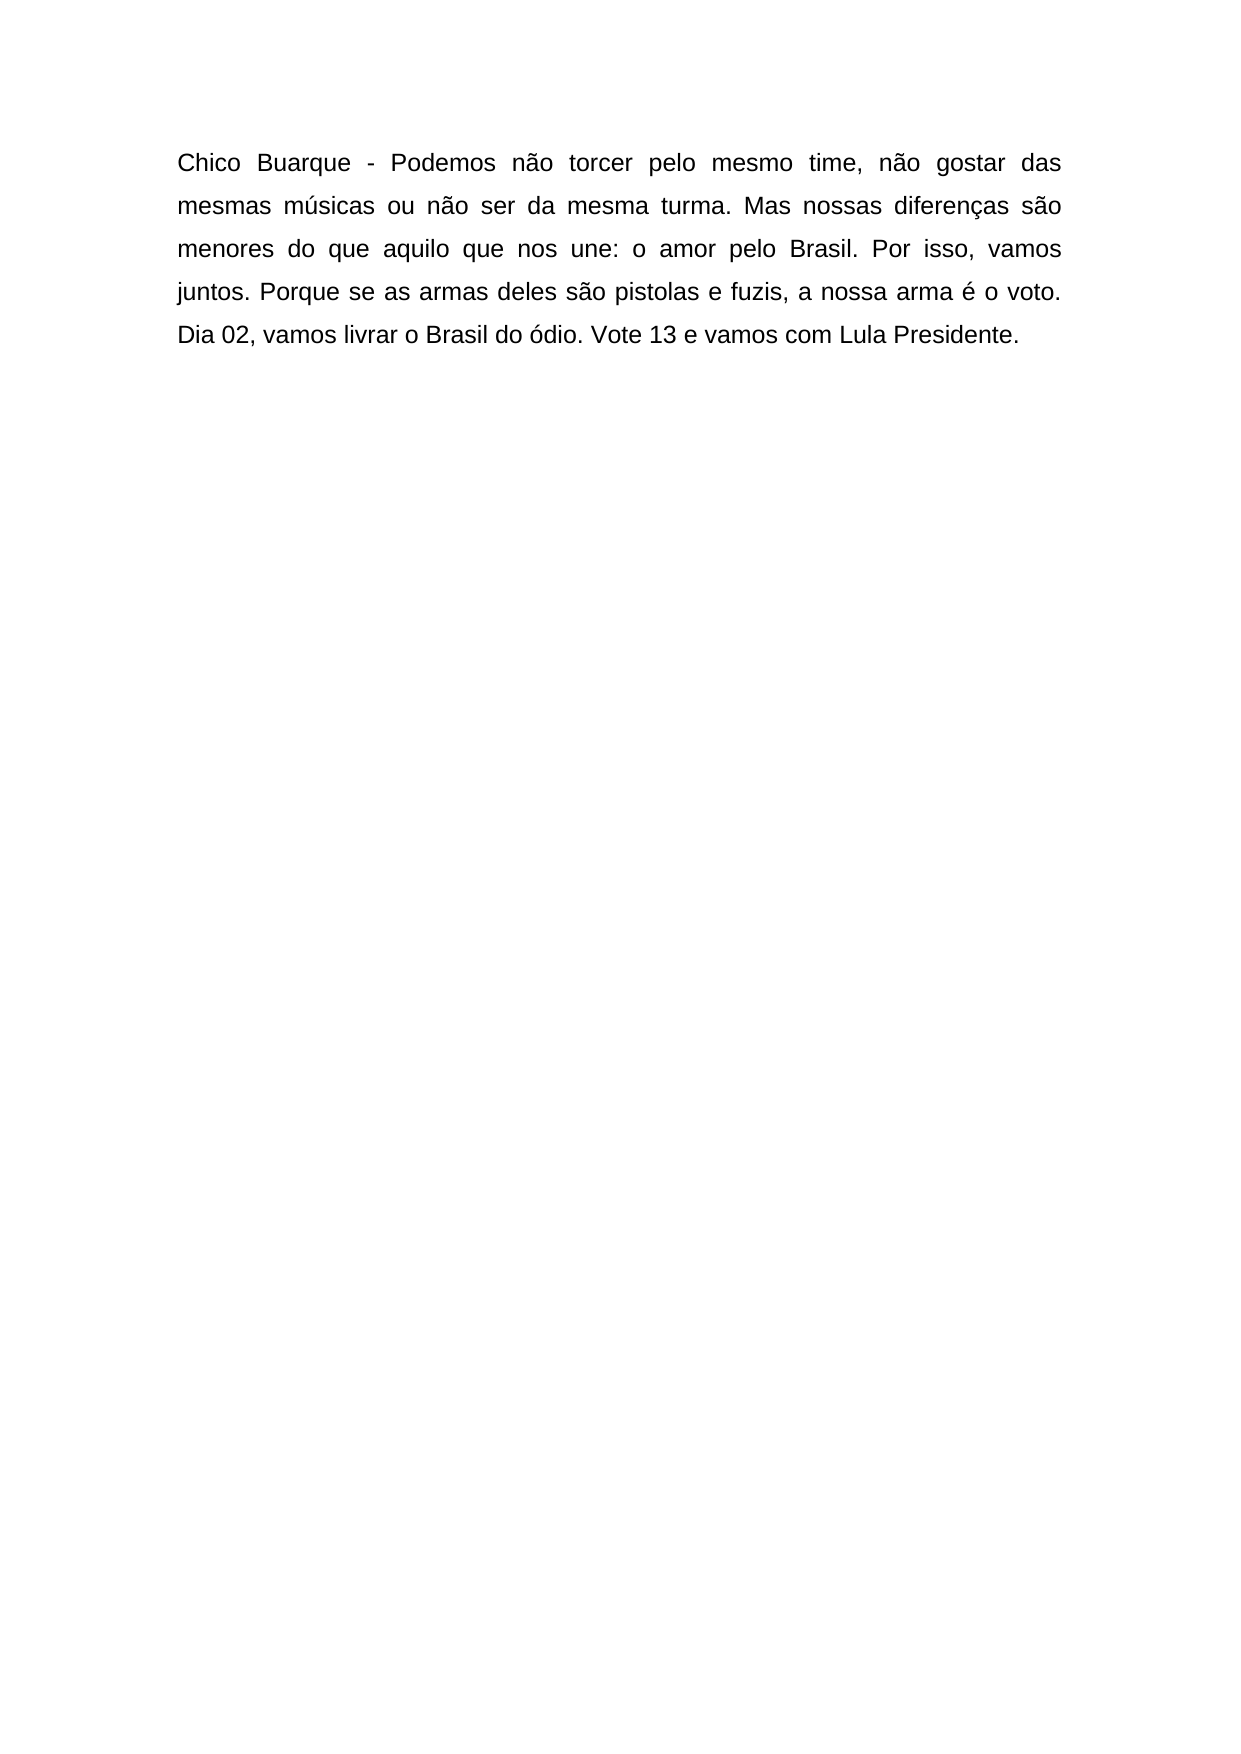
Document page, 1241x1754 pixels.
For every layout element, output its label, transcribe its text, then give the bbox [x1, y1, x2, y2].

text Chico Buarque - Podemos não torcer pelo mesmo time, não gostar das mesmas músicas ou não ser da mesma turma. Mas nossas diferenças são menores do que aquilo que nos une: o amor pelo Brasil. Por isso, vamos juntos. Porque se as armas deles são pistolas e fuzis, a nossa arma é o voto. Dia 02, vamos livrar o Brasil do ódio. Vote 13 e vamos com Lula Presidente. [177, 148, 1063, 349]
